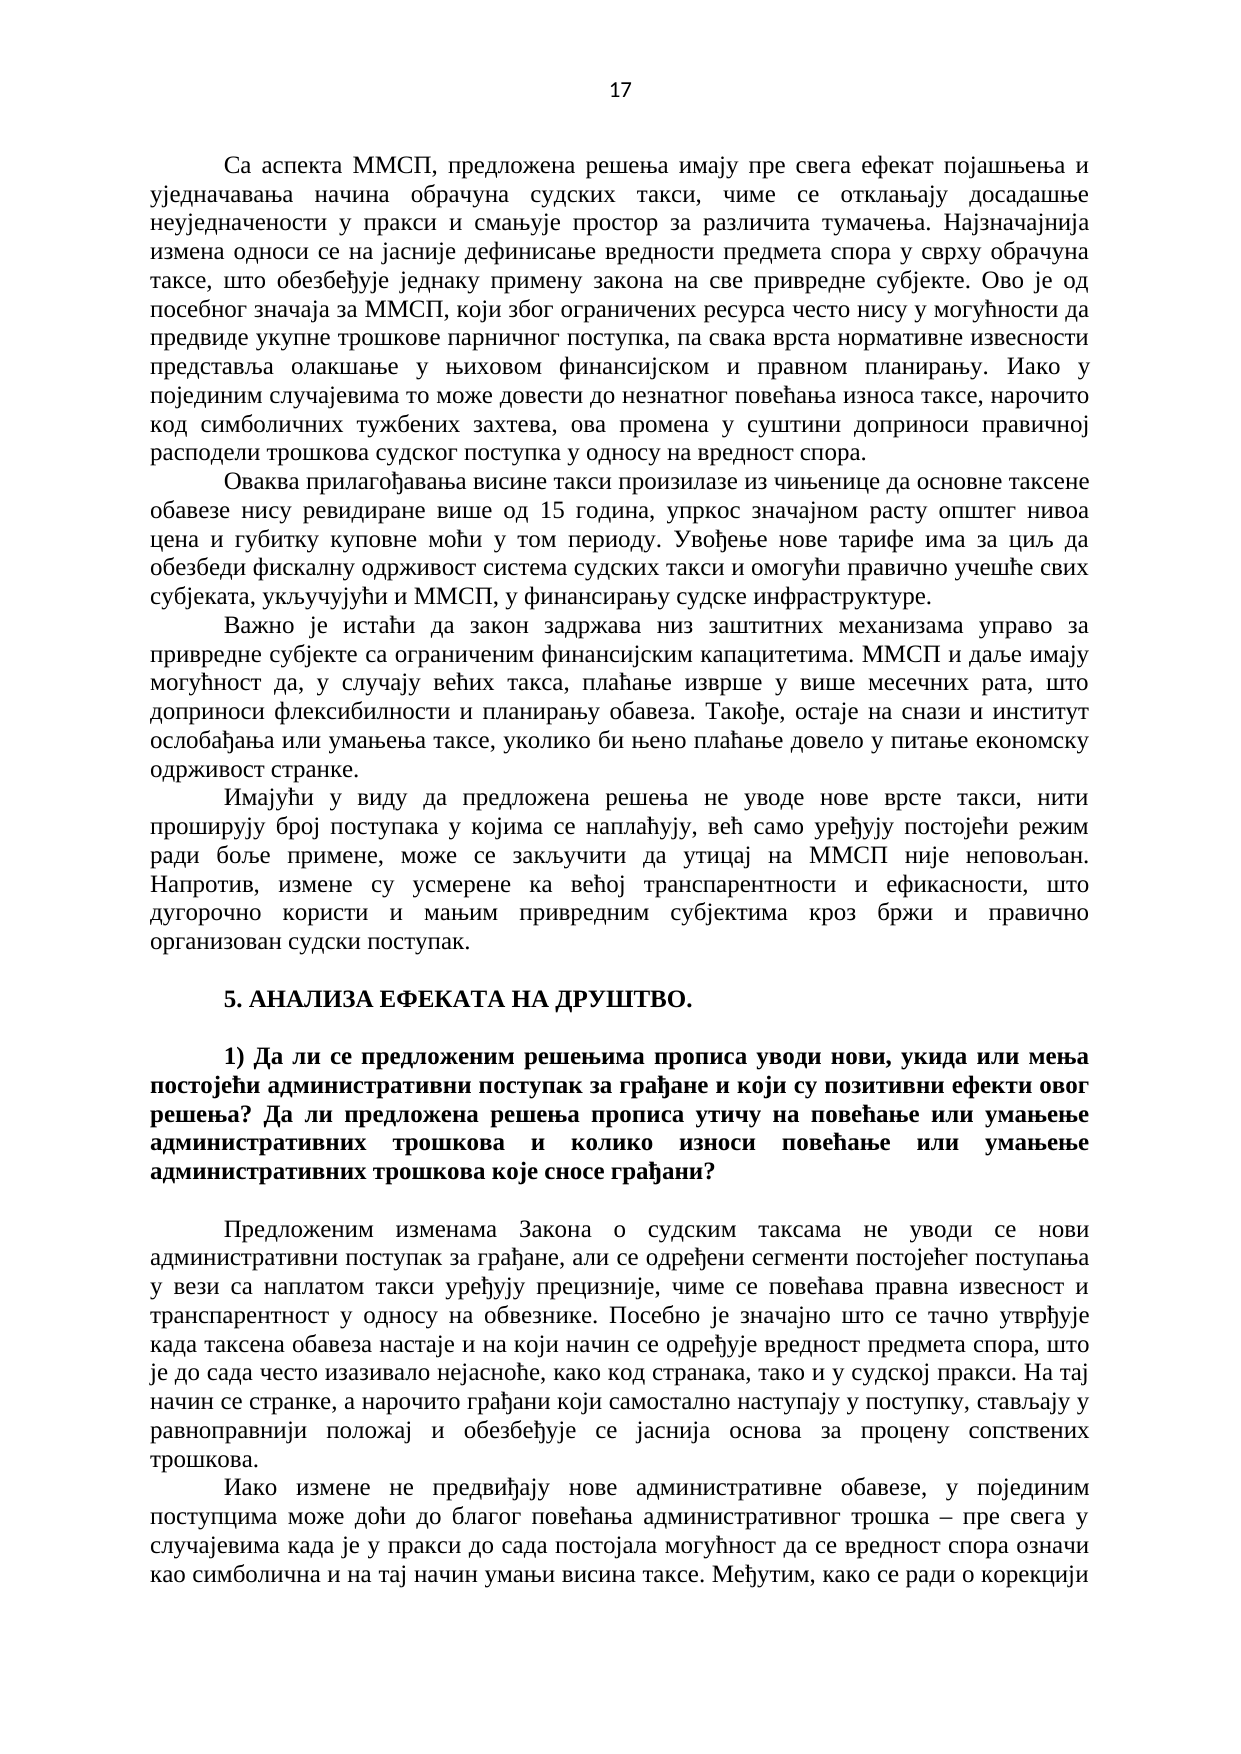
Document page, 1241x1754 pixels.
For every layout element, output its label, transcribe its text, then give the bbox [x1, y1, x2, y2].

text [150, 1472, 1090, 1587]
text Важно је истаћи да закон задржава низ заштитних механизама управо за привредне субјекте са ограниченим финансијским капацитетима. ММСП и даље имају могућност да, у случају већих такса, плаћање изврше у више месечних рата, што доприноси флексибилности и планирању обавеза. Такође, остаје на снази и институт ослобађања или умањења таксе, уколико би њено плаћање довело у питање економску одрживост странке. [150, 610, 1090, 782]
text Предложеним изменама Закона о судским таксама не уводи се нови административни поступак за грађане, али се одређени сегменти постојећег поступања у вези са наплатом такси уређују прецизније, чиме се повећава правна извесност и транспарентност у односу на обвезнике. Посебно је значајно што се тачно утврђује када таксена обавеза настаје и на који начин се одређује вредност предмета спора, што је до сада често изазивало нејасноће, како код странака, тако и у судској пракси. На тај начин се странке, а нарочито грађани који самостално наступају у поступку, стављају у равноправнији положај и обезбеђује се јаснија основа за процену сопствених трошкова. [150, 1214, 1090, 1472]
text 5. АНАЛИЗА ЕФЕКАТА НА ДРУШТВО. [150, 984, 1090, 1012]
text 1) Да ли се предложеним решењима прописа уводи нови, укида или мења постојећи административни поступак за грађане и који су позитивни ефекти овог решења? Да ли предложена решења прописа утичу на повећање или умањење административних трошкова и колико износи повећање или умањење административних трошкова које сносе грађани? [150, 1041, 1090, 1185]
text Оваква прилагођавања висине такси произилазе из чињенице да основне таксене обавезе нису ревидиране више од 15 година, упркос значајном расту општег нивоа цена и губитку куповне моћи у том периоду. Увођење нове тарифе има за циљ да обезбеди фискалну одрживост система судских такси и омогући правично учешће свих субјеката, укључујући и ММСП, у финансирању судске инфраструктуре. [150, 466, 1090, 610]
text Имајући у виду да предложена решења не уводе нове врсте такси, нити проширују број поступака у којима се наплаћују, већ само уређују постојећи режим ради боље примене, може се закључити да утицај на ММСП није неповољан. Напротив, измене су усмерене ка већој транспарентности и ефикасности, што дугорочно користи и мањим привредним субјектима кроз бржи и правично организован судски поступак. [150, 782, 1090, 955]
text Са аспекта ММСП, предложена решења имају пре свега ефекат појашњења и уједначавања начина обрачуна судских такси, чиме се отклањају досадашње неуједначености у пракси и смањује простор за различита тумачења. Најзначајнија измена односи се на јасније дефинисање вредности предмета спора у сврху обрачуна таксе, што обезбеђује једнаку примену закона на све привредне субјекте. Ово је од посебног значаја за ММСП, који због ограничених ресурса често нису у могућности да предвиде укупне трошкове парничног поступка, па свака врста нормативне извесности представља олакшање у њиховом финансијском и правном планирању. Иако у појединим случајевима то може довести до незнатног повећања износа таксе, нарочито код симболичних тужбених захтева, ова промена у суштини доприноси правичној расподели трошкова судског поступка у односу на вредност спора. [150, 150, 1090, 466]
